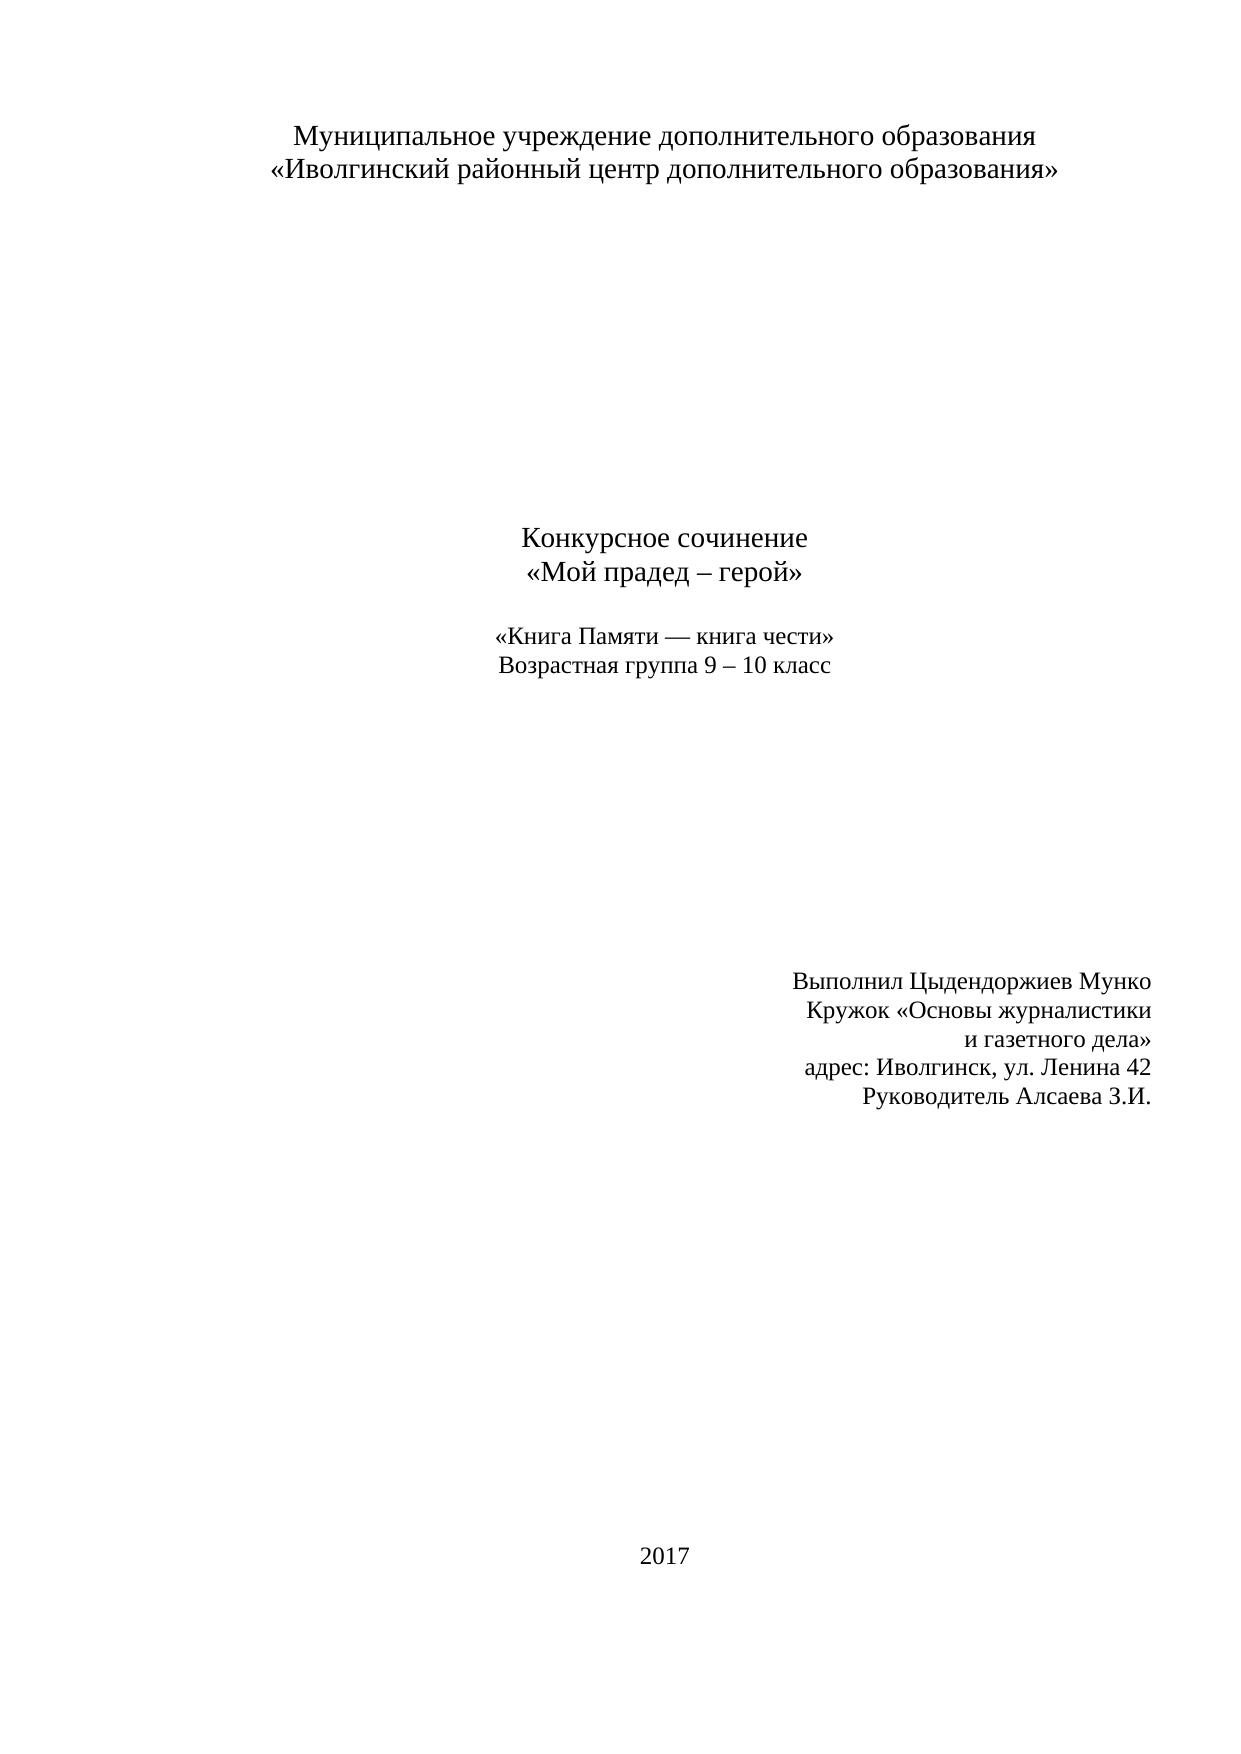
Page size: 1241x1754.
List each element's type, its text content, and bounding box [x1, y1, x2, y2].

text Кружок «Основы журналистики [177, 995, 1152, 1024]
text Руководитель Алсаева З.И. [177, 1081, 1152, 1110]
text Конкурсное сочинение [177, 521, 1152, 554]
text адрес: Иволгинск, ул. Ленина 42 [177, 1052, 1152, 1081]
text «Книга Памяти — книга чести» [177, 621, 1152, 650]
text Возрастная группа 9 – 10 класс [177, 650, 1152, 679]
text «Мой прадед – герой» [177, 554, 1152, 588]
text 2017 [177, 1541, 1152, 1570]
text Выполнил Цыдендоржиев Мунко [177, 966, 1152, 995]
text Муниципальное учреждение дополнительного образования [177, 118, 1152, 152]
text и газетного дела» [177, 1024, 1152, 1052]
text «Иволгинский районный центр дополнительного образования» [177, 152, 1152, 185]
